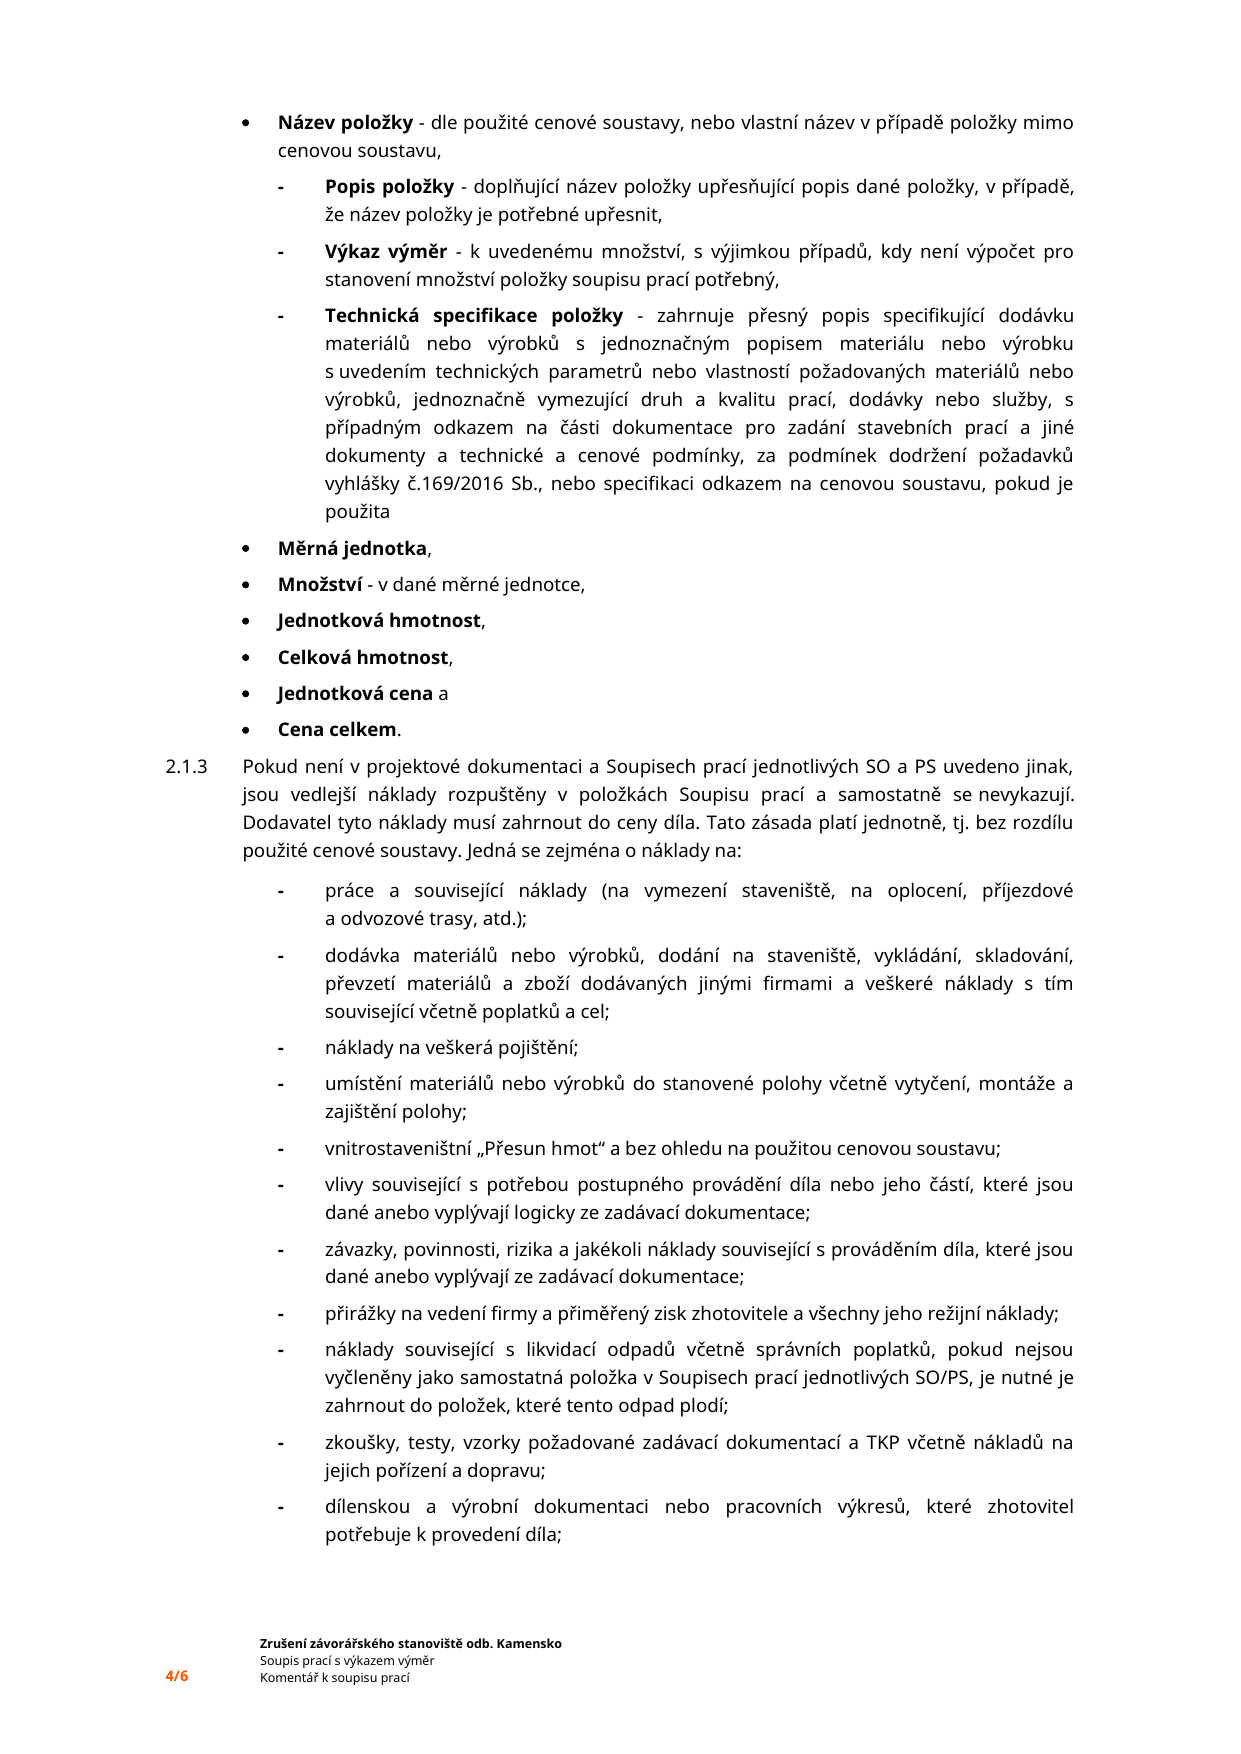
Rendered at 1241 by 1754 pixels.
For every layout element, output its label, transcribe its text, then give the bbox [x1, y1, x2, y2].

text práce a související náklady (na vymezení staveniště, na oplocení, příjezdové a odvozové trasy, atd.); [278, 878, 1075, 931]
text Cena celkem. [242, 717, 1075, 742]
text Měrná jednotka, [242, 535, 1075, 560]
text Jednotková hmotnost, [242, 608, 1075, 633]
text vlivy související s potřebou postupného provádění díla nebo jeho částí, které jsou dané anebo vyplývají logicky ze zadávací dokumentace; [278, 1171, 1075, 1225]
text Popis položky - doplňující název položky upřesňující popis dané položky, v případě, že název položky je potřebné upřesnit, [278, 174, 1075, 227]
text náklady související s likvidací odpadů včetně správních poplatků, pokud nejsou vyčleněny jako samostatná položka v Soupisech prací jednotlivých SO/PS, je nutné je zahrnout do položek, které tento odpad plodí; [278, 1337, 1075, 1418]
text Výkaz výměr - k uvedenému množství, s výjimkou případů, kdy není výpočet pro stanovení množství položky soupisu prací potřebný, [278, 238, 1075, 292]
text Jednotková cena a [242, 680, 1075, 706]
text vnitrostaveništní „Přesun hmot“ a bez ohledu na použitou cenovou soustavu; [278, 1135, 1075, 1161]
text dodávka materiálů nebo výrobků, dodání na staveniště, vykládání, skladování, převzetí materiálů a zboží dodávaných jinými firmami a veškeré náklady s tím související včetně poplatků a cel; [278, 942, 1075, 1023]
text umístění materiálů nebo výrobků do stanovené polohy včetně vytyčení, montáže a zajištění polohy; [278, 1071, 1075, 1124]
text Technická specifikace položky - zahrnuje přesný popis specifikující dodávku materiálů nebo výrobků s jednoznačným popisem materiálu nebo výrobku s uvedením technických parametrů nebo vlastností požadovaných materiálů nebo výrobků, jednoznačně vymezující druh a kvalitu prací, dodávky nebo služby, s případným odkazem na části dokumentace pro zadání stavebních prací a jiné dokumenty a technické a cenové podmínky, za podmínek dodržení požadavků vyhlášky č.169/2016 Sb., nebo specifikaci odkazem na cenovou soustavu, pokud je použita [278, 302, 1075, 524]
text náklady na veškerá pojištění; [278, 1034, 1075, 1060]
text Celková hmotnost, [242, 644, 1075, 669]
text Pokud není v projektové dokumentaci a Soupisech prací jednotlivých SO a PS uvedeno jinak, jsou vedlejší náklady rozpuštěny v položkách Soupisu prací a samostatně se nevykazují. Dodavatel tyto náklady musí zahrnout do ceny díla. Tato zásada platí jednotně, tj. bez rozdílu použité cenové soustavy. Jedná se zejména o náklady na: [165, 753, 1075, 863]
text Název položky - dle použité cenové soustavy, nebo vlastní název v případě položky mimo cenovou soustavu, [242, 109, 1075, 163]
text zkoušky, testy, vzorky požadované zadávací dokumentací a TKP včetně nákladů na jejich pořízení a dopravu; [278, 1429, 1075, 1482]
text přirážky na vedení firmy a přiměřený zisk zhotovitele a všechny jeho režijní náklady; [278, 1300, 1075, 1326]
text Množství - v dané měrné jednotce, [242, 571, 1075, 597]
text závazky, povinnosti, rizika a jakékoli náklady související s prováděním díla, které jsou dané anebo vyplývají ze zadávací dokumentace; [278, 1236, 1075, 1289]
text dílenskou a výrobní dokumentaci nebo pracovních výkresů, které zhotovitel potřebuje k provedení díla; [278, 1493, 1075, 1547]
